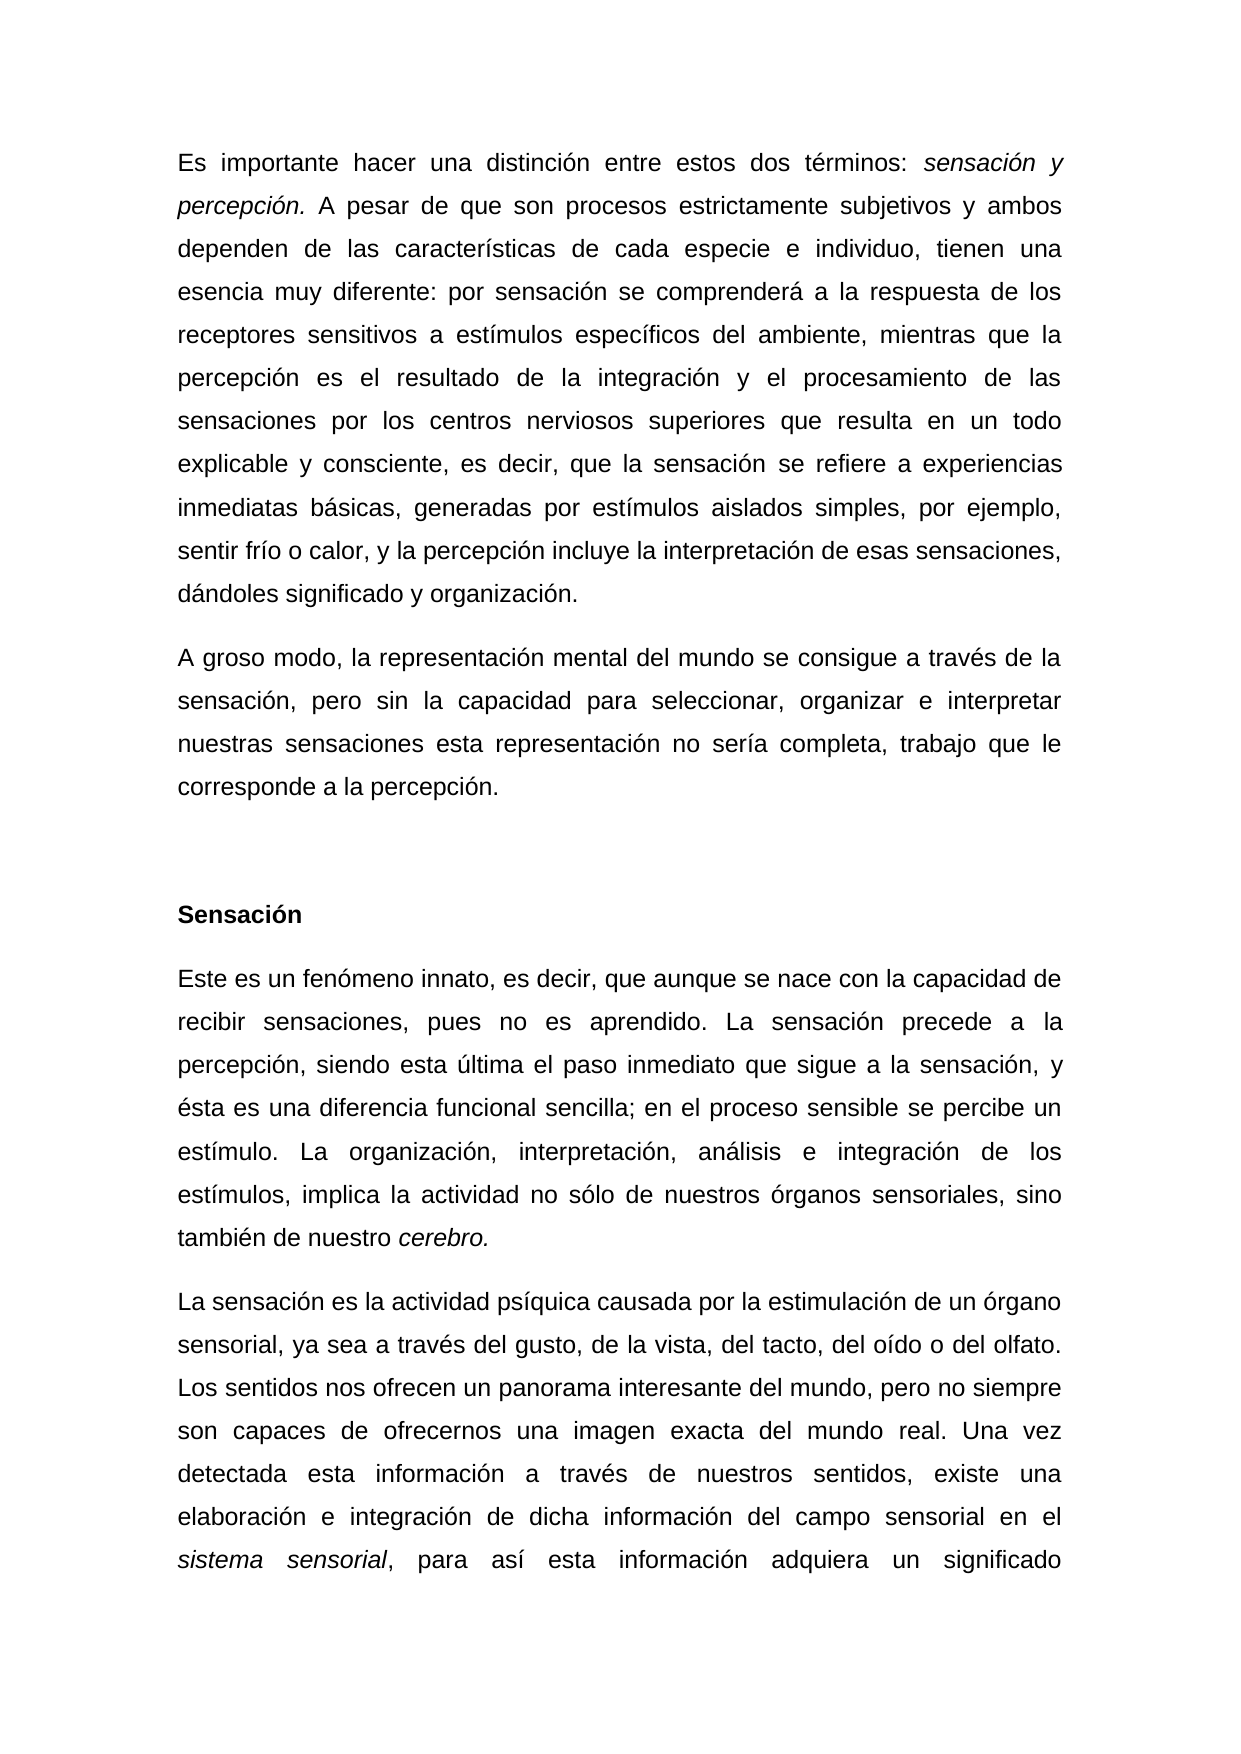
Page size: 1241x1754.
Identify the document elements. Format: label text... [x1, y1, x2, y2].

text Este es un fenómeno innato, es decir, que aunque se nace con la capacidad de recibir sensaciones, pues no es aprendido. La sensación precede a la percepción, siendo esta última el paso inmediato que sigue a la sensación, y ésta es una diferencia funcional sencilla; en el proceso sensible se percibe un estímulo. La organización, interpretación, análisis e integración de los estímulos, implica la actividad no sólo de nuestros órganos sensoriales, sino también de nuestro cerebro. [177, 964, 1063, 1252]
text Es importante hacer una distinción entre estos dos términos: sensación y percepción. A pesar de que son procesos estrictamente subjetivos y ambos dependen de las características de cada especie e individuo, tienen una esencia muy diferente: por sensación se comprenderá a la respuesta de los receptores sensitivos a estímulos específicos del ambiente, mientras que la percepción es el resultado de la integración y el procesamiento de las sensaciones por los centros nerviosos superiores que resulta en un todo explicable y consciente, es decir, que la sensación se refiere a experiencias inmediatas básicas, generadas por estímulos aislados simples, por ejemplo, sentir frío o calor, y la percepción incluye la interpretación de esas sensaciones, dándoles significado y organización. [177, 148, 1063, 608]
text Sensación [177, 900, 1063, 929]
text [177, 1287, 1063, 1574]
text A groso modo, la representación mental del mundo se consigue a través de la sensación, pero sin la capacidad para seleccionar, organizar e interpretar nuestras sensaciones esta representación no sería completa, trabajo que le corresponde a la percepción. [177, 643, 1063, 801]
